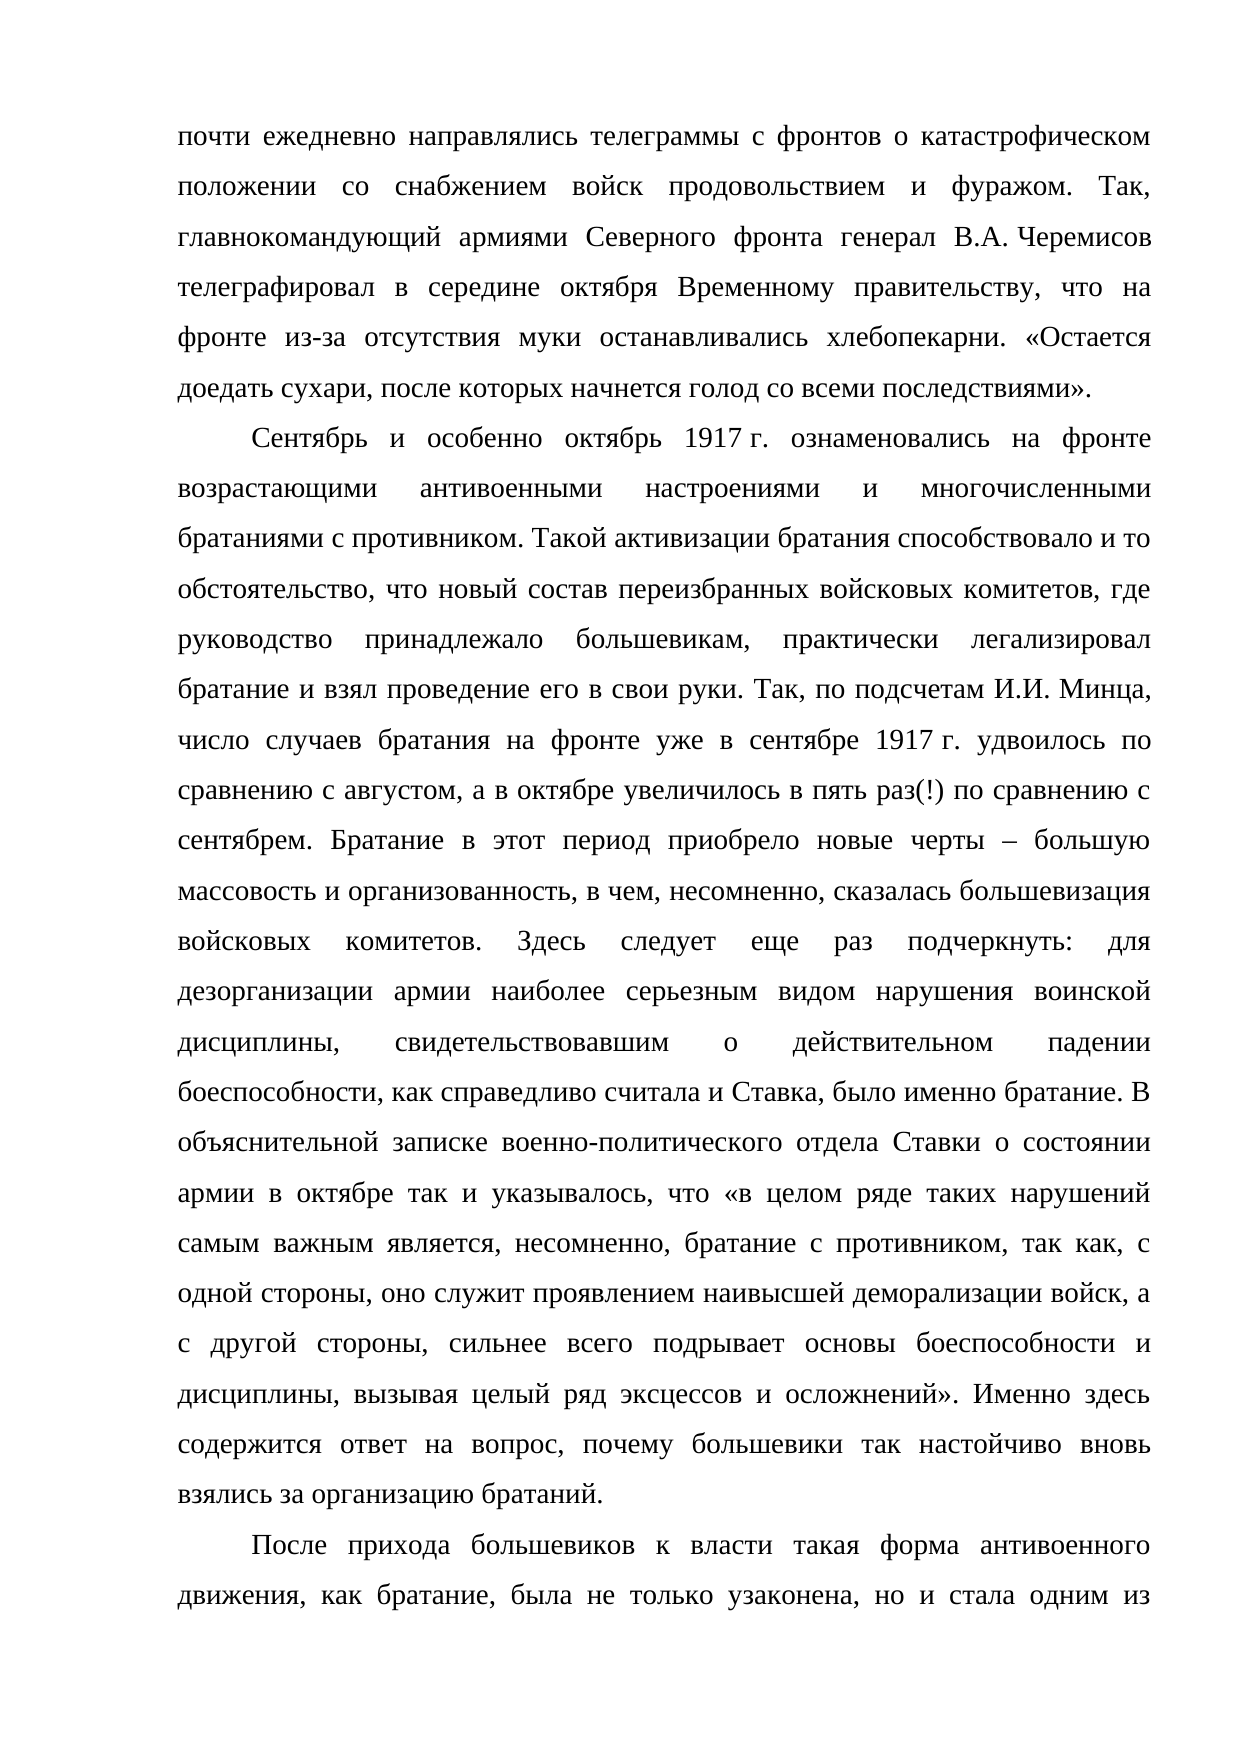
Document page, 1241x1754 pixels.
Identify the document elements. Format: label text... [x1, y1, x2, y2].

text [177, 118, 1152, 403]
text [177, 1527, 1152, 1611]
text Сентябрь и особенно октябрь 1917 г. ознаменовались на фронте возрастающими антивоенными настроениями и многочисленными братаниями с противником. Такой активизации братания способствовало и то обстоятельство, что новый состав переизбранных войсковых комитетов, где руководство принадлежало большевикам, практически легализировал братание и взял проведение его в свои руки. Так, по подсчетам И.И. Минца, число случаев братания на фронте уже в сентябре 1917 г. удвоилось по сравнению с августом, а в октябре увеличилось в пять раз(!) по сравнению с сентябрем. Братание в этот период приобрело новые черты – большую массовость и организованность, в чем, несомненно, сказалась большевизация войсковых комитетов. Здесь следует еще раз подчеркнуть: для дезорганизации армии наиболее серьезным видом нарушения воинской дисциплины, свидетельствовавшим о действительном падении боеспособности, как справедливо считала и Ставка, было именно братание. В объяснительной записке военно-политического отдела Ставки о состоянии армии в октябре так и указывалось, что «в целом ряде таких нарушений самым важным является, несомненно, братание с противником, так как, с одной стороны, оно служит проявлением наивысшей деморализации войск, а с другой стороны, сильнее всего подрывает основы боеспособности и дисциплины, вызывая целый ряд эксцессов и осложнений». Именно здесь содержится ответ на вопрос, почему большевики так настойчиво вновь взялись за организацию братаний. [177, 420, 1152, 1510]
